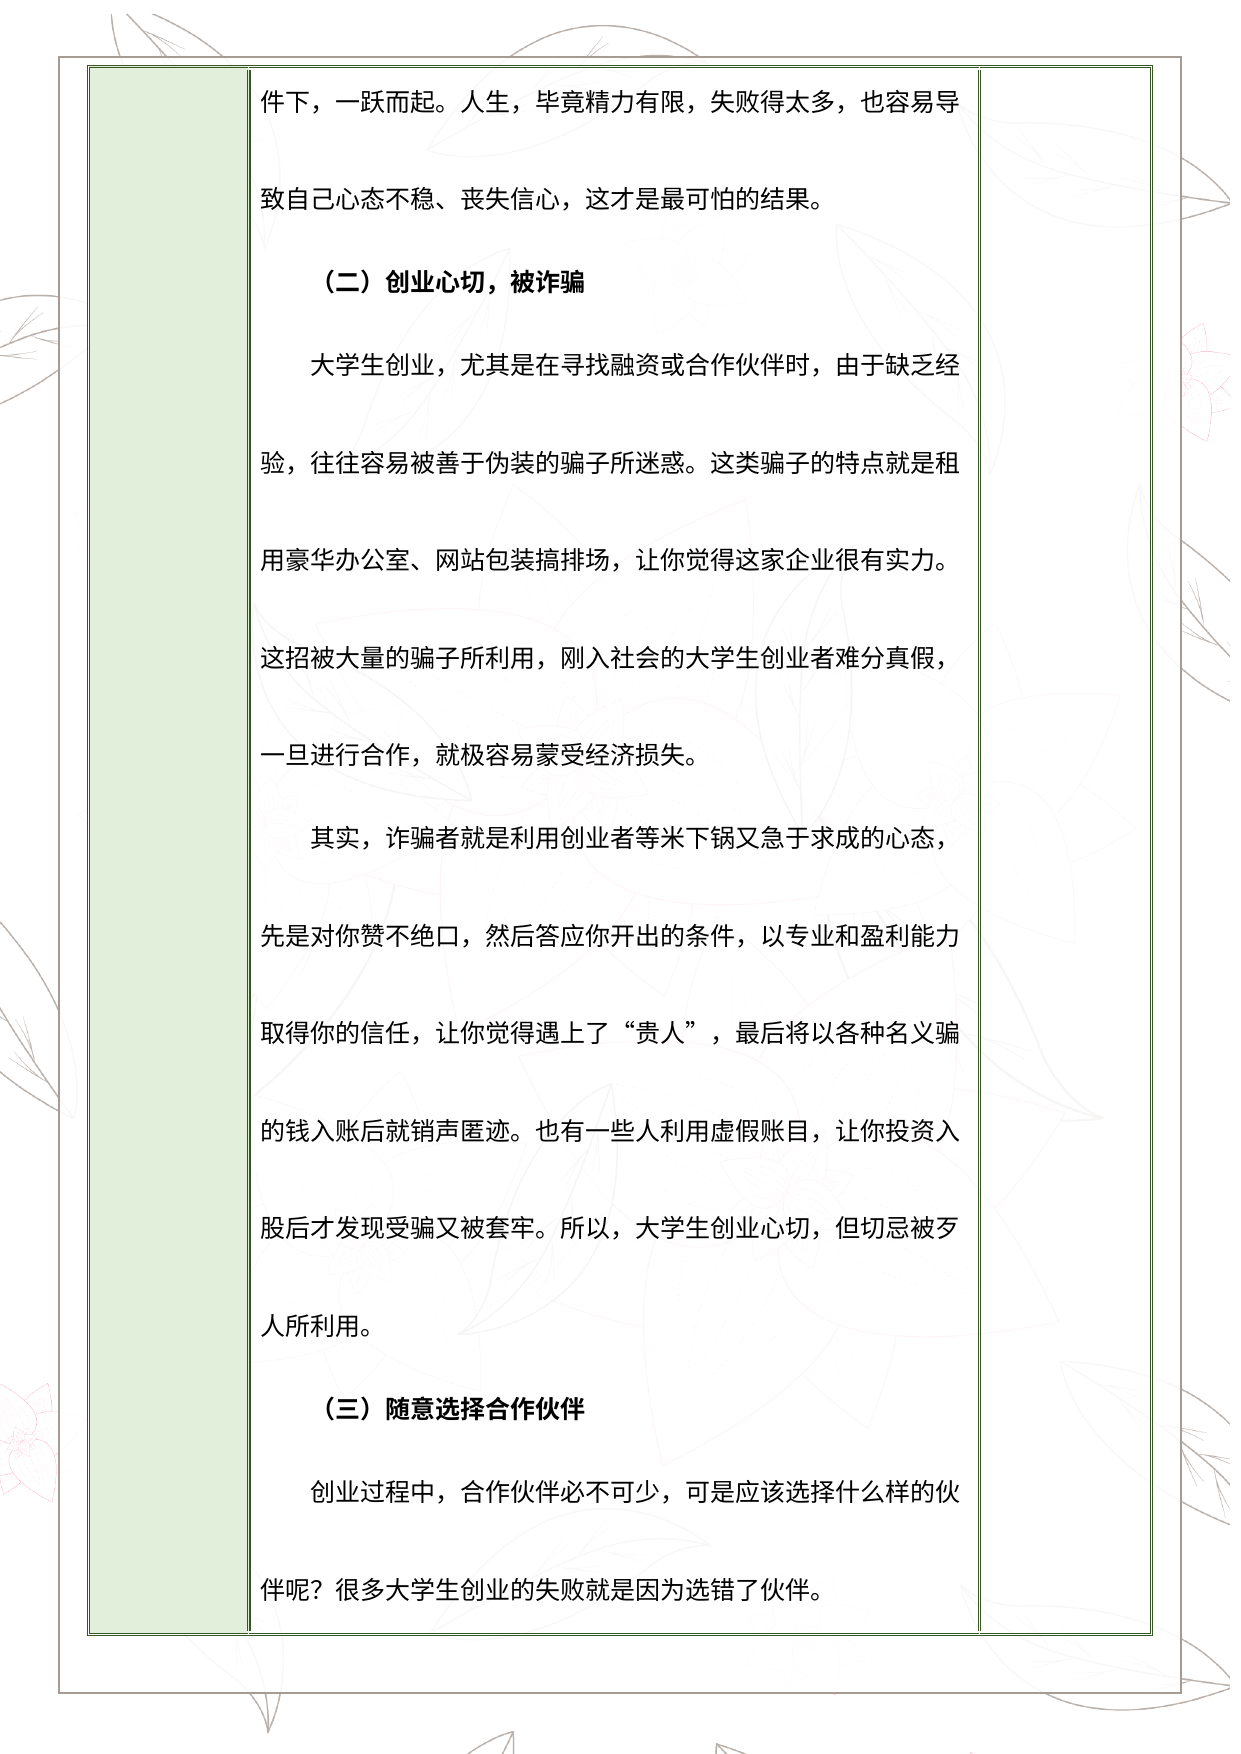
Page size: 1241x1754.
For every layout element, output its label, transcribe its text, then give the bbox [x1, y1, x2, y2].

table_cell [980, 68, 1150, 1633]
table_cell 知识讲解 （40min） [90, 66, 249, 1633]
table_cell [249, 68, 979, 1633]
picture [0, 0, 1241, 1754]
